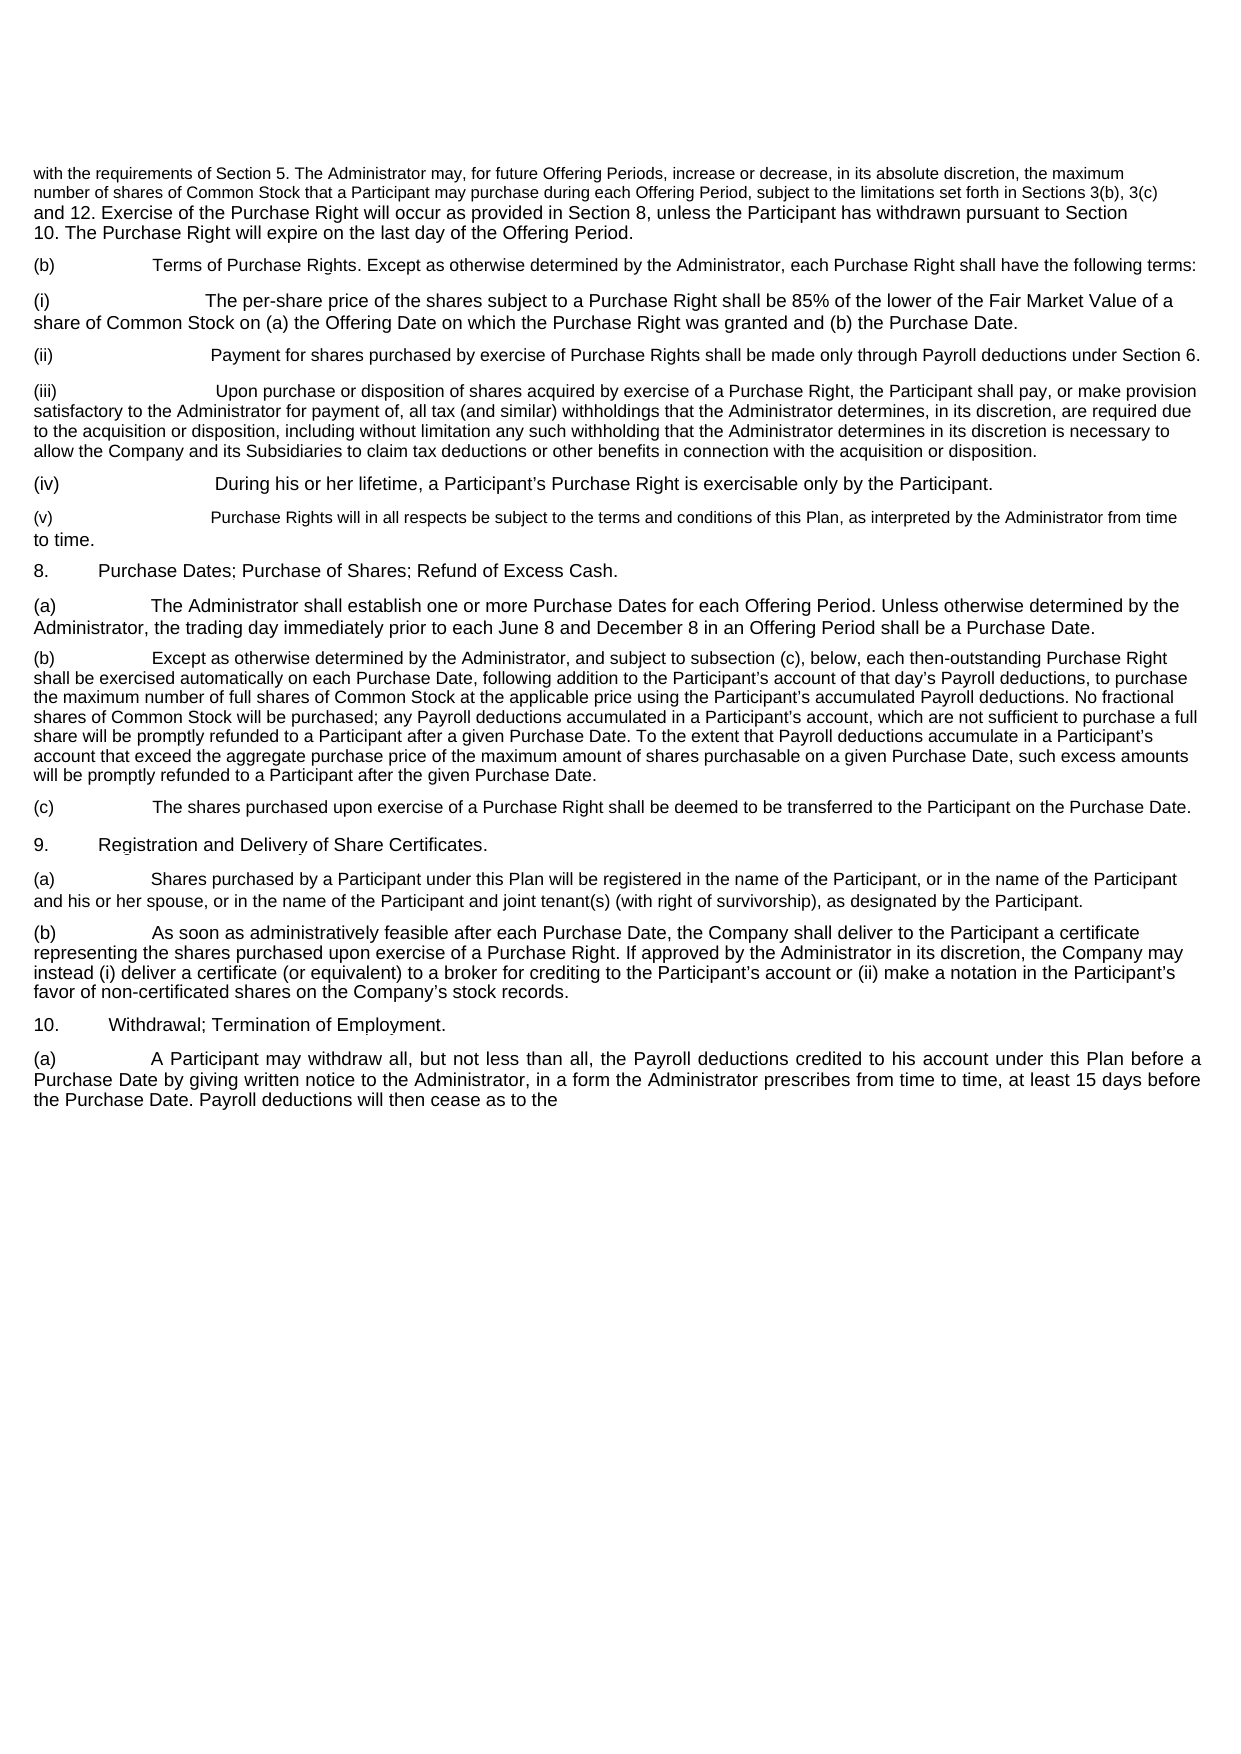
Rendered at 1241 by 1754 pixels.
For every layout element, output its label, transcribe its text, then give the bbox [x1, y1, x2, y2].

list The per-share price of the shares subject to a Purchase Right shall be 85% of the lower of the Fair Market Value of a share of Common Stock on (a) the Offering Date on which the Purchase Right was granted and (b) the Purchase Date. [33, 291, 1203, 333]
list Shares purchased by a Participant under this Plan will be registered in the name of the Participant, or in the name of the Participant and his or her spouse, or in the name of the Participant and joint tenant(s) (with right of survivorship), as designated by the Participant. [33, 869, 1203, 911]
text and 12. Exercise of the Purchase Right will occur as provided in Section 8, unless the Participant has withdrawn pursuant to Section 10. The Purchase Right will expire on the last day of the Offering Period. [33, 203, 1159, 243]
text to time. [33, 529, 1203, 551]
list Payment for shares purchased by exercise of Purchase Rights shall be made only through Payroll deductions under Section 6. [33, 344, 1203, 365]
list Upon purchase or disposition of shares acquired by exercise of a Purchase Right, the Participant shall pay, or make provision satisfactory to the Administrator for payment of, all tax (and similar) withholdings that the Administrator determines, in its discretion, are required due to the acquisition or disposition, including without limitation any such withholding that the Administrator determines in its discretion is necessary to allow the Company and its Subsidiaries to claim tax deductions or other benefits in connection with the acquisition or disposition. [33, 381, 1203, 461]
list The Administrator shall establish one or more Purchase Dates for each Offering Period. Unless otherwise determined by the Administrator, the trading day immediately prior to each June 8 and December 8 in an Offering Period shall be a Purchase Date. [33, 595, 1203, 638]
list A Participant may withdraw all, but not less than all, the Payroll deductions credited to his account under this Plan before a Purchase Date by giving written notice to the Administrator, in a form the Administrator prescribes from time to time, at least 15 days before the Purchase Date. Payroll deductions will then cease as to the [33, 1049, 1203, 1111]
list Terms of Purchase Rights. Except as otherwise determined by the Administrator, each Purchase Right shall have the following terms: [33, 254, 1203, 275]
list Registration and Delivery of Share Certificates. [33, 834, 1203, 855]
list Except as otherwise determined by the Administrator, and subject to subsection (c), below, each then-outstanding Purchase Right shall be exercised automatically on each Purchase Date, following addition to the Participant’s account of that day’s Payroll deductions, to purchase the maximum number of full shares of Common Stock at the applicable price using the Participant’s accumulated Payroll deductions. No fractional shares of Common Stock will be purchased; any Payroll deductions accumulated in a Participant’s account, which are not sufficient to purchase a full share will be promptly refunded to a Participant after a given Purchase Date. To the extent that Payroll deductions accumulate in a Participant’s account that exceed the aggregate purchase price of the maximum amount of shares purchasable on a given Purchase Date, such excess amounts will be promptly refunded to a Participant after the given Purchase Date. [33, 649, 1203, 786]
list Purchase Rights will in all respects be subject to the terms and conditions of this Plan, as interpreted by the Administrator from time [33, 508, 1203, 527]
list During his or her lifetime, a Participant’s Purchase Right is exercisable only by the Participant. [33, 473, 1203, 494]
text with the requirements of Section 5. The Administrator may, for future Offering Periods, increase or decrease, in its absolute discretion, the maximum number of shares of Common Stock that a Participant may purchase during each Offering Period, subject to the limitations set forth in Sections 3(b), 3(c) [33, 163, 1184, 202]
list The shares purchased upon exercise of a Purchase Right shall be deemed to be transferred to the Participant on the Purchase Date. [33, 797, 1203, 818]
list As soon as administratively feasible after each Purchase Date, the Company shall deliver to the Participant a certificate representing the shares purchased upon exercise of a Purchase Right. If approved by the Administrator in its discretion, the Company may instead (i) deliver a certificate (or equivalent) to a broker for crediting to the Participant’s account or (ii) make a notation in the Participant’s favor of non-certificated shares on the Company’s stock records. [33, 923, 1203, 1003]
list Withdrawal; Termination of Employment. [33, 1014, 1203, 1036]
list Purchase Dates; Purchase of Shares; Refund of Excess Cash. [33, 560, 1203, 581]
